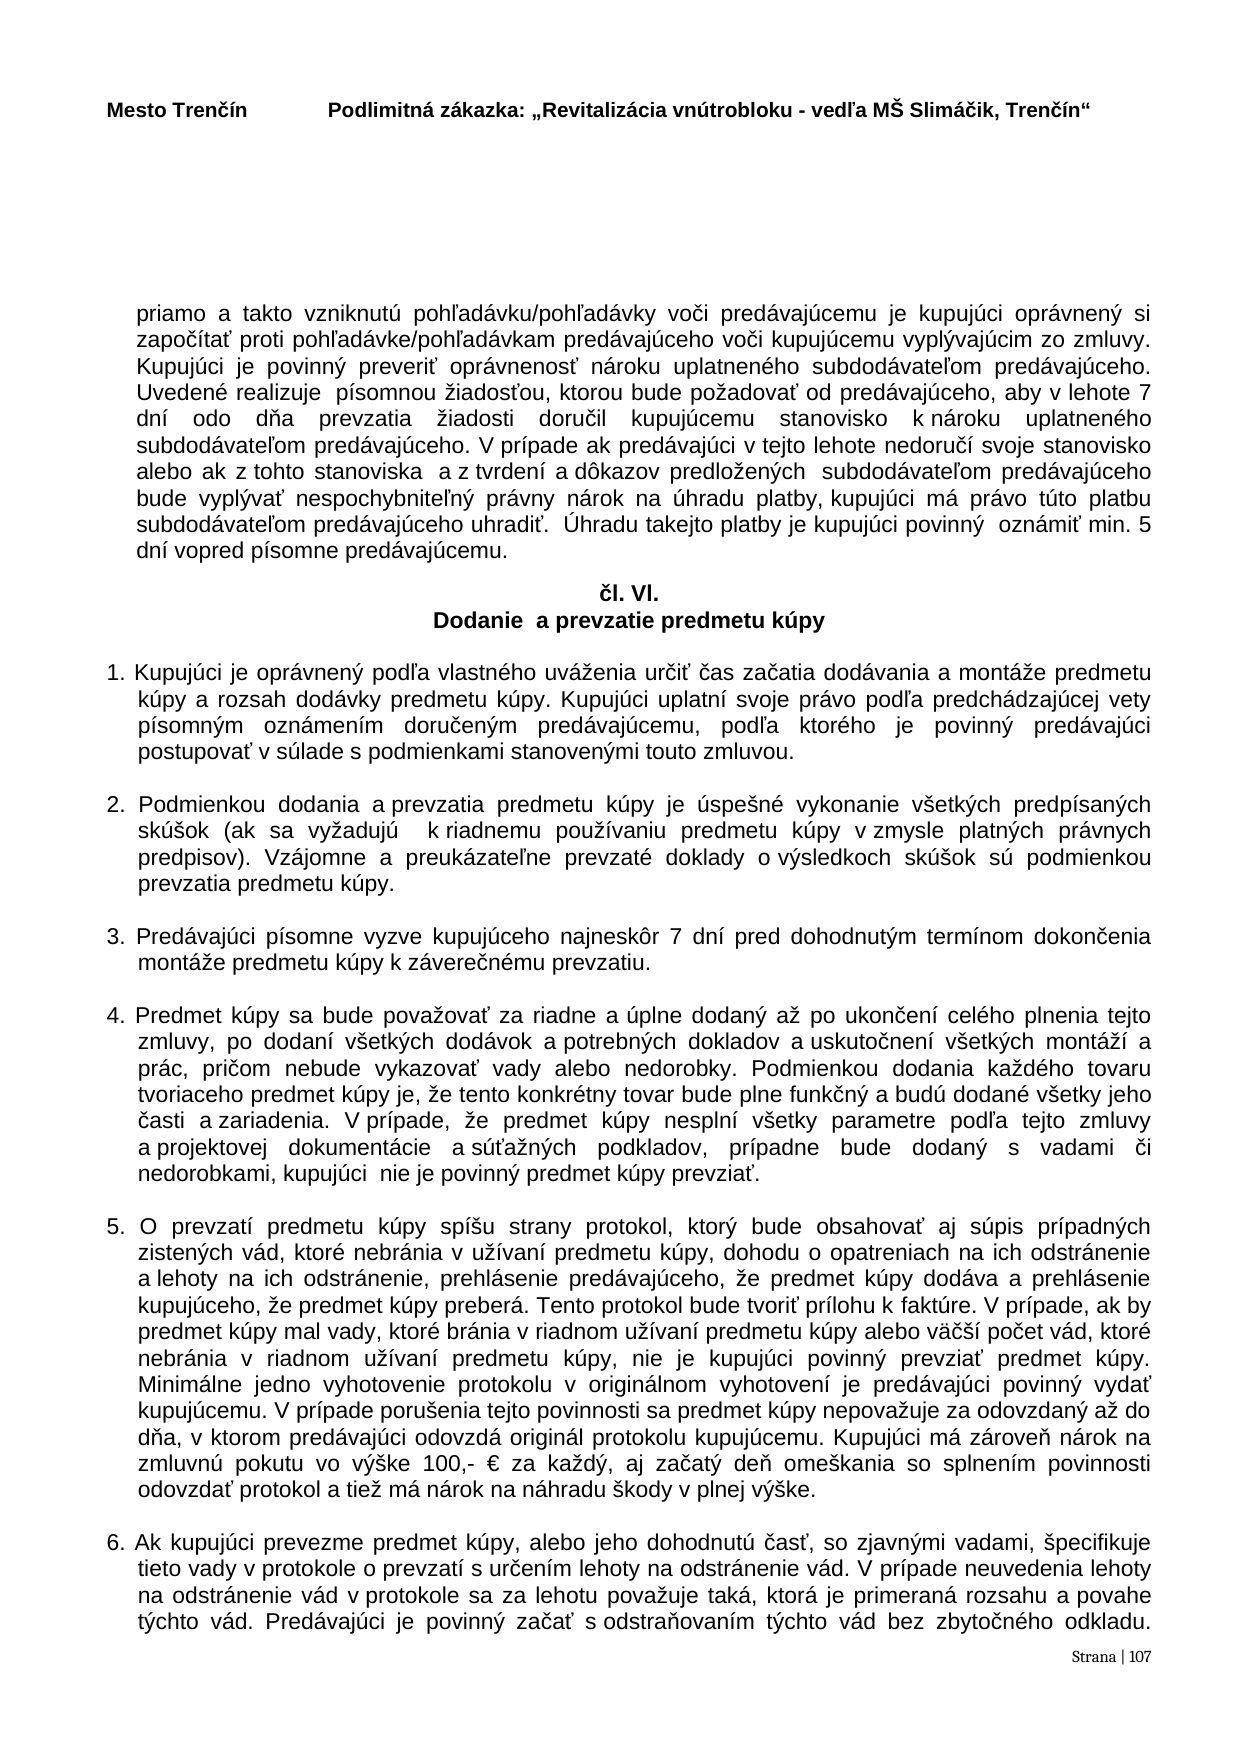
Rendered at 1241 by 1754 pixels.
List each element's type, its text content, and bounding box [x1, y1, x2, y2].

text 5. O prevzatí predmetu kúpy spíšu strany protokol, ktorý bude obsahovať aj súpis prípadných zistených vád, ktoré nebránia v užívaní predmetu kúpy, dohodu o opatreniach na ich odstránenie a lehoty na ich odstránenie, prehlásenie predávajúceho, že predmet kúpy dodáva a prehlásenie kupujúceho, že predmet kúpy preberá. Tento protokol bude tvoriť prílohu k faktúre. V prípade, ak by predmet kúpy mal vady, ktoré bránia v riadnom užívaní predmetu kúpy alebo väčší počet vád, ktoré nebránia v riadnom užívaní predmetu kúpy, nie je kupujúci povinný prevziať predmet kúpy. Minimálne jedno vyhotovenie protokolu v originálnom vyhotovení je predávajúci povinný vydať kupujúcemu. V prípade porušenia tejto povinnosti sa predmet kúpy nepovažuje za odovzdaný až do dňa, v ktorom predávajúci odovzdá originál protokolu kupujúcemu. Kupujúci má zároveň nárok na zmluvnú pokutu vo výške 100,- € za každý, aj začatý deň omeškania so splnením povinnosti odovzdať protokol a tiež má nárok na náhradu škody v plnej výške. [106, 1213, 1152, 1503]
text 2. Podmienkou dodania a prevzatia predmetu kúpy je úspešné vykonanie všetkých predpísaných skúšok (ak sa vyžadujú k riadnemu používaniu predmetu kúpy v zmysle platných právnych predpisov). Vzájomne a preukázateľne prevzaté doklady o výsledkoch skúšok sú podmienkou prevzatia predmetu kúpy. [106, 791, 1152, 896]
text 1. Kupujúci je oprávnený podľa vlastného uváženia určiť čas začatia dodávania a montáže predmetu kúpy a rozsah dodávky predmetu kúpy. Kupujúci uplatní svoje právo podľa predchádzajúcej vety písomným oznámením doručeným predávajúcemu, podľa ktorého je povinný predávajúci postupovať v súlade s podmienkami stanovenými touto zmluvou. [106, 659, 1152, 765]
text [106, 1529, 1152, 1634]
text Dodanie a prevzatie predmetu kúpy [106, 607, 1152, 633]
text 4. Predmet kúpy sa bude považovať za riadne a úplne dodaný až po ukončení celého plnenia tejto zmluvy, po dodaní všetkých dodávok a potrebných dokladov a uskutočnení všetkých montáží a prác, pričom nebude vykazovať vady alebo nedorobky. Podmienkou dodania každého tovaru tvoriaceho predmet kúpy je, že tento konkrétny tovar bude plne funkčný a budú dodané všetky jeho časti a zariadenia. V prípade, že predmet kúpy nesplní všetky parametre podľa tejto zmluvy a projektovej dokumentácie a súťažných podkladov, prípadne bude dodaný s vadami či nedorobkami, kupujúci nie je povinný predmet kúpy prevziať. [106, 1002, 1152, 1186]
text čl. Vl. [106, 580, 1152, 607]
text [106, 300, 1152, 563]
text 3. Predávajúci písomne vyzve kupujúceho najneskôr 7 dní pred dohodnutým termínom dokončenia montáže predmetu kúpy k záverečnému prevzatiu. [106, 923, 1152, 976]
